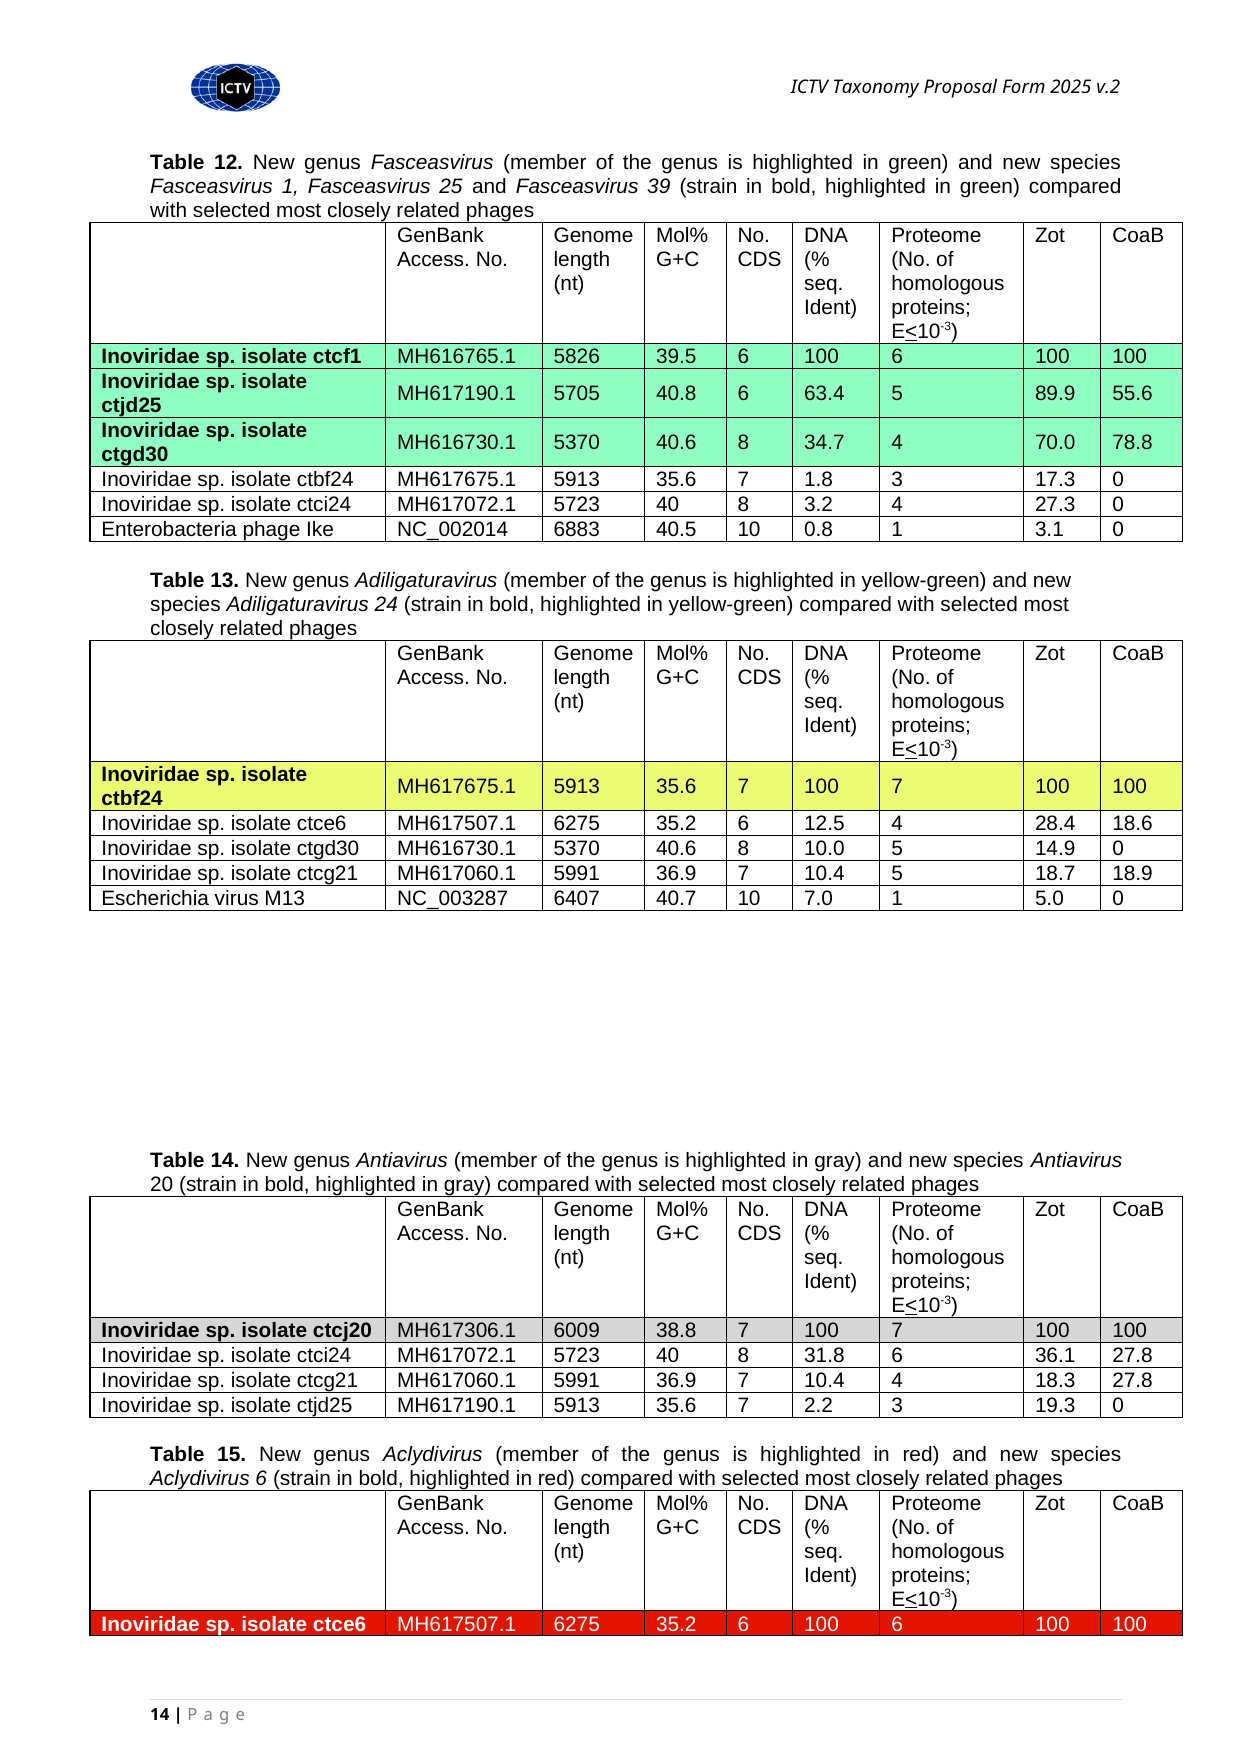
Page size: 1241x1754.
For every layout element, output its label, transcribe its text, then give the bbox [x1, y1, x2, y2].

table_cell Escherichia virus M13 [91, 886, 385, 910]
table_cell Enterobacteria phage Ike [91, 517, 385, 541]
table_header Genome length (nt) [543, 641, 644, 761]
table_cell 5723 [543, 1343, 644, 1367]
table_cell 5991 [543, 861, 644, 885]
table_cell Inoviridae sp. isolate ctci24 [91, 1343, 385, 1367]
table_cell Inoviridae sp. isolate ctjd25 [91, 369, 385, 417]
table_cell 35.2 [645, 1611, 726, 1635]
table_cell 0 [1101, 517, 1182, 541]
table_cell 6009 [543, 1318, 644, 1342]
table_header Proteome (No. of homologous proteins; E<10-3) [880, 1197, 1023, 1317]
table_cell 7 [880, 762, 1023, 810]
table_cell 7 [727, 1318, 792, 1342]
table_cell 5370 [543, 418, 644, 466]
table_cell 27.8 [1101, 1368, 1182, 1392]
table_cell 18.7 [1024, 861, 1100, 885]
table_cell 63.4 [793, 369, 879, 417]
picture [190, 56, 282, 113]
table_cell 6 [880, 1611, 1023, 1635]
table_header CoaB [1101, 1197, 1182, 1317]
table_cell 28.4 [1024, 811, 1100, 835]
text Table 12. New genus Fasceasvirus (member of the genus is highlighted in green) and new species Fasceasvirus 1, Fasceasvirus 25 and Fasceasvirus 39 (strain in bold, highlighted in green) compared with selected most closely related phages [150, 150, 1122, 222]
table_cell 40.7 [645, 886, 726, 910]
table_cell 10.0 [793, 836, 879, 860]
table_cell 100 [1101, 1611, 1182, 1635]
table_cell MH617072.1 [386, 492, 542, 516]
table_cell 40 [645, 492, 726, 516]
table_cell 18.9 [1101, 861, 1182, 885]
table_header GenBank Access. No. [386, 1197, 542, 1317]
table_cell MH617675.1 [386, 762, 542, 810]
table_cell 3.2 [793, 492, 879, 516]
table_cell 10.4 [793, 861, 879, 885]
table_cell 31.8 [793, 1343, 879, 1367]
table_cell MH617190.1 [386, 1393, 542, 1417]
table_cell 7.0 [793, 886, 879, 910]
table_cell 8 [727, 836, 792, 860]
table_cell Inoviridae sp. isolate ctcj20 [91, 1318, 385, 1342]
table_header DNA (% seq. Ident) [793, 223, 879, 343]
table_header Zot [1024, 641, 1100, 761]
table_header Mol% G+C [645, 1491, 726, 1610]
table_cell 4 [880, 418, 1023, 466]
table_cell Inoviridae sp. isolate ctci24 [91, 492, 385, 516]
table_cell 35.2 [645, 811, 726, 835]
table_header CoaB [1101, 223, 1182, 343]
table_cell 36.1 [1024, 1343, 1100, 1367]
table_cell Inoviridae sp. isolate ctcf1 [91, 344, 385, 368]
table_header No. CDS [727, 223, 792, 343]
table_header GenBank Access. No. [386, 223, 542, 343]
table_cell 10 [727, 886, 792, 910]
table_cell 40.6 [645, 836, 726, 860]
table_cell 3.1 [1024, 517, 1100, 541]
table_cell Inoviridae sp. isolate ctbf24 [91, 762, 385, 810]
table_header No. CDS [727, 1491, 792, 1610]
table_cell 5913 [543, 762, 644, 810]
table_header Zot [1024, 1197, 1100, 1317]
table_cell 27.8 [1101, 1343, 1182, 1367]
table_cell MH617060.1 [386, 1368, 542, 1392]
table_cell Inoviridae sp. isolate ctcg21 [91, 861, 385, 885]
table_cell 8 [727, 418, 792, 466]
table_cell 5913 [543, 467, 644, 491]
table_cell 27.3 [1024, 492, 1100, 516]
table_cell 5 [880, 369, 1023, 417]
table_cell 5 [880, 861, 1023, 885]
table_cell 89.9 [1024, 369, 1100, 417]
table_cell 5705 [543, 369, 644, 417]
table_cell 38.8 [645, 1318, 726, 1342]
table_cell 0 [1101, 836, 1182, 860]
table_header [91, 641, 385, 761]
table_cell 14.9 [1024, 836, 1100, 860]
table_header Genome length (nt) [543, 1491, 644, 1610]
table_cell 7 [727, 861, 792, 885]
table_cell Inoviridae sp. isolate ctjd25 [91, 1393, 385, 1417]
table_header No. CDS [727, 641, 792, 761]
table_cell 1.8 [793, 467, 879, 491]
table_header Mol% G+C [645, 1197, 726, 1317]
table_header Mol% G+C [645, 641, 726, 761]
table_cell 78.8 [1101, 418, 1182, 466]
table_header Mol% G+C [645, 223, 726, 343]
table_header DNA (% seq. Ident) [793, 641, 879, 761]
table_cell Inoviridae sp. isolate ctcg21 [91, 1368, 385, 1392]
table_cell 39.5 [645, 344, 726, 368]
table_cell 3 [880, 1393, 1023, 1417]
table_cell MH617507.1 [386, 1611, 542, 1635]
table_cell 6 [727, 1611, 792, 1635]
table_cell 5.0 [1024, 886, 1100, 910]
table_header Zot [1024, 1491, 1100, 1610]
table_cell NC_003287 [386, 886, 542, 910]
table_cell 100 [1024, 762, 1100, 810]
table_cell 4 [880, 1368, 1023, 1392]
table_header Proteome (No. of homologous proteins; E<10-3) [880, 641, 1023, 761]
table_cell 5826 [543, 344, 644, 368]
table_cell Inoviridae sp. isolate ctce6 [91, 1611, 385, 1635]
table_cell 2.2 [793, 1393, 879, 1417]
table_cell 6275 [543, 1611, 644, 1635]
table_cell Inoviridae sp. isolate ctgd30 [91, 836, 385, 860]
table_header Genome length (nt) [543, 223, 644, 343]
table_cell 8 [727, 1343, 792, 1367]
table_header Proteome (No. of homologous proteins; E<10-3) [880, 1491, 1023, 1610]
table_header DNA (% seq. Ident) [793, 1197, 879, 1317]
table_cell 6883 [543, 517, 644, 541]
table_cell 0 [1101, 886, 1182, 910]
table_cell 35.6 [645, 467, 726, 491]
table_cell 3 [880, 467, 1023, 491]
table_header Genome length (nt) [543, 1197, 644, 1317]
text Table 15. New genus Aclydivirus (member of the genus is highlighted in red) and new species Aclydivirus 6 (strain in bold, highlighted in red) compared with selected most closely related phages [150, 1442, 1122, 1489]
table_cell MH617072.1 [386, 1343, 542, 1367]
table_cell 100 [793, 762, 879, 810]
text Table 13. New genus Adiligaturavirus (member of the genus is highlighted in yellow-green) and new species Adiligaturavirus 24 (strain in bold, highlighted in yellow-green) compared with selected most closely related phages [150, 568, 1122, 640]
table_cell 6 [880, 344, 1023, 368]
table_cell Inoviridae sp. isolate ctgd30 [91, 418, 385, 466]
table_cell 10.4 [793, 1368, 879, 1392]
table_cell 4 [880, 492, 1023, 516]
table_cell 36.9 [645, 1368, 726, 1392]
table_cell 7 [727, 762, 792, 810]
table_cell MH617306.1 [386, 1318, 542, 1342]
table_header [91, 223, 385, 343]
table_cell 0 [1101, 492, 1182, 516]
table_cell MH616730.1 [386, 418, 542, 466]
table_cell 8 [727, 492, 792, 516]
table_cell 55.6 [1101, 369, 1182, 417]
table_cell 4 [880, 811, 1023, 835]
table_cell MH617507.1 [386, 811, 542, 835]
table_cell 7 [727, 467, 792, 491]
table_cell 6 [880, 1343, 1023, 1367]
table_header CoaB [1101, 1491, 1182, 1610]
table_cell 40.6 [645, 418, 726, 466]
table_cell 40.8 [645, 369, 726, 417]
table_cell 70.0 [1024, 418, 1100, 466]
table_cell 7 [727, 1368, 792, 1392]
table_cell 34.7 [793, 418, 879, 466]
table_cell Inoviridae sp. isolate ctce6 [91, 811, 385, 835]
table_cell 6 [727, 344, 792, 368]
table_cell 100 [1024, 344, 1100, 368]
table_cell 6275 [543, 811, 644, 835]
table_cell 5913 [543, 1393, 644, 1417]
table_cell Inoviridae sp. isolate ctbf24 [91, 467, 385, 491]
table_header GenBank Access. No. [386, 1491, 542, 1610]
table_cell 6 [727, 369, 792, 417]
table_cell 6 [727, 811, 792, 835]
table_cell 36.9 [645, 861, 726, 885]
table_cell 5723 [543, 492, 644, 516]
table_cell 40 [645, 1343, 726, 1367]
table_cell 0 [1101, 467, 1182, 491]
table_cell 0 [1101, 1393, 1182, 1417]
table_cell MH617060.1 [386, 861, 542, 885]
table_cell 12.5 [793, 811, 879, 835]
table_cell 100 [1024, 1318, 1100, 1342]
table_cell MH616765.1 [386, 344, 542, 368]
table_cell 19.3 [1024, 1393, 1100, 1417]
table_cell 18.3 [1024, 1368, 1100, 1392]
table_header [91, 1197, 385, 1317]
table_cell 5991 [543, 1368, 644, 1392]
text Table 14. New genus Antiavirus (member of the genus is highlighted in gray) and new species Antiavirus 20 (strain in bold, highlighted in gray) compared with selected most closely related phages [150, 1148, 1122, 1196]
table_cell 100 [1101, 762, 1182, 810]
table_header DNA (% seq. Ident) [793, 1491, 879, 1610]
table_header Proteome (No. of homologous proteins; E<10-3) [880, 223, 1023, 343]
table_cell 5370 [543, 836, 644, 860]
table_cell 100 [1101, 344, 1182, 368]
table_cell MH617190.1 [386, 369, 542, 417]
table_cell NC_002014 [386, 517, 542, 541]
table_cell 0.8 [793, 517, 879, 541]
table_cell 40.5 [645, 517, 726, 541]
table_cell 1 [880, 517, 1023, 541]
table_header Zot [1024, 223, 1100, 343]
table_cell 100 [793, 344, 879, 368]
table_cell 6407 [543, 886, 644, 910]
table_header [91, 1491, 385, 1610]
table_header No. CDS [727, 1197, 792, 1317]
table_cell 5 [880, 836, 1023, 860]
table_cell MH617675.1 [386, 467, 542, 491]
table_header CoaB [1101, 641, 1182, 761]
table_cell 7 [880, 1318, 1023, 1342]
table_cell 10 [727, 517, 792, 541]
table_cell 35.6 [645, 1393, 726, 1417]
table_cell 7 [727, 1393, 792, 1417]
table_cell 100 [1024, 1611, 1100, 1635]
table_cell 100 [793, 1611, 879, 1635]
table_header GenBank Access. No. [386, 641, 542, 761]
table_cell 18.6 [1101, 811, 1182, 835]
table_cell 35.6 [645, 762, 726, 810]
table_cell MH616730.1 [386, 836, 542, 860]
table_cell 1 [880, 886, 1023, 910]
table_cell 100 [1101, 1318, 1182, 1342]
table_cell 100 [793, 1318, 879, 1342]
table_cell 17.3 [1024, 467, 1100, 491]
